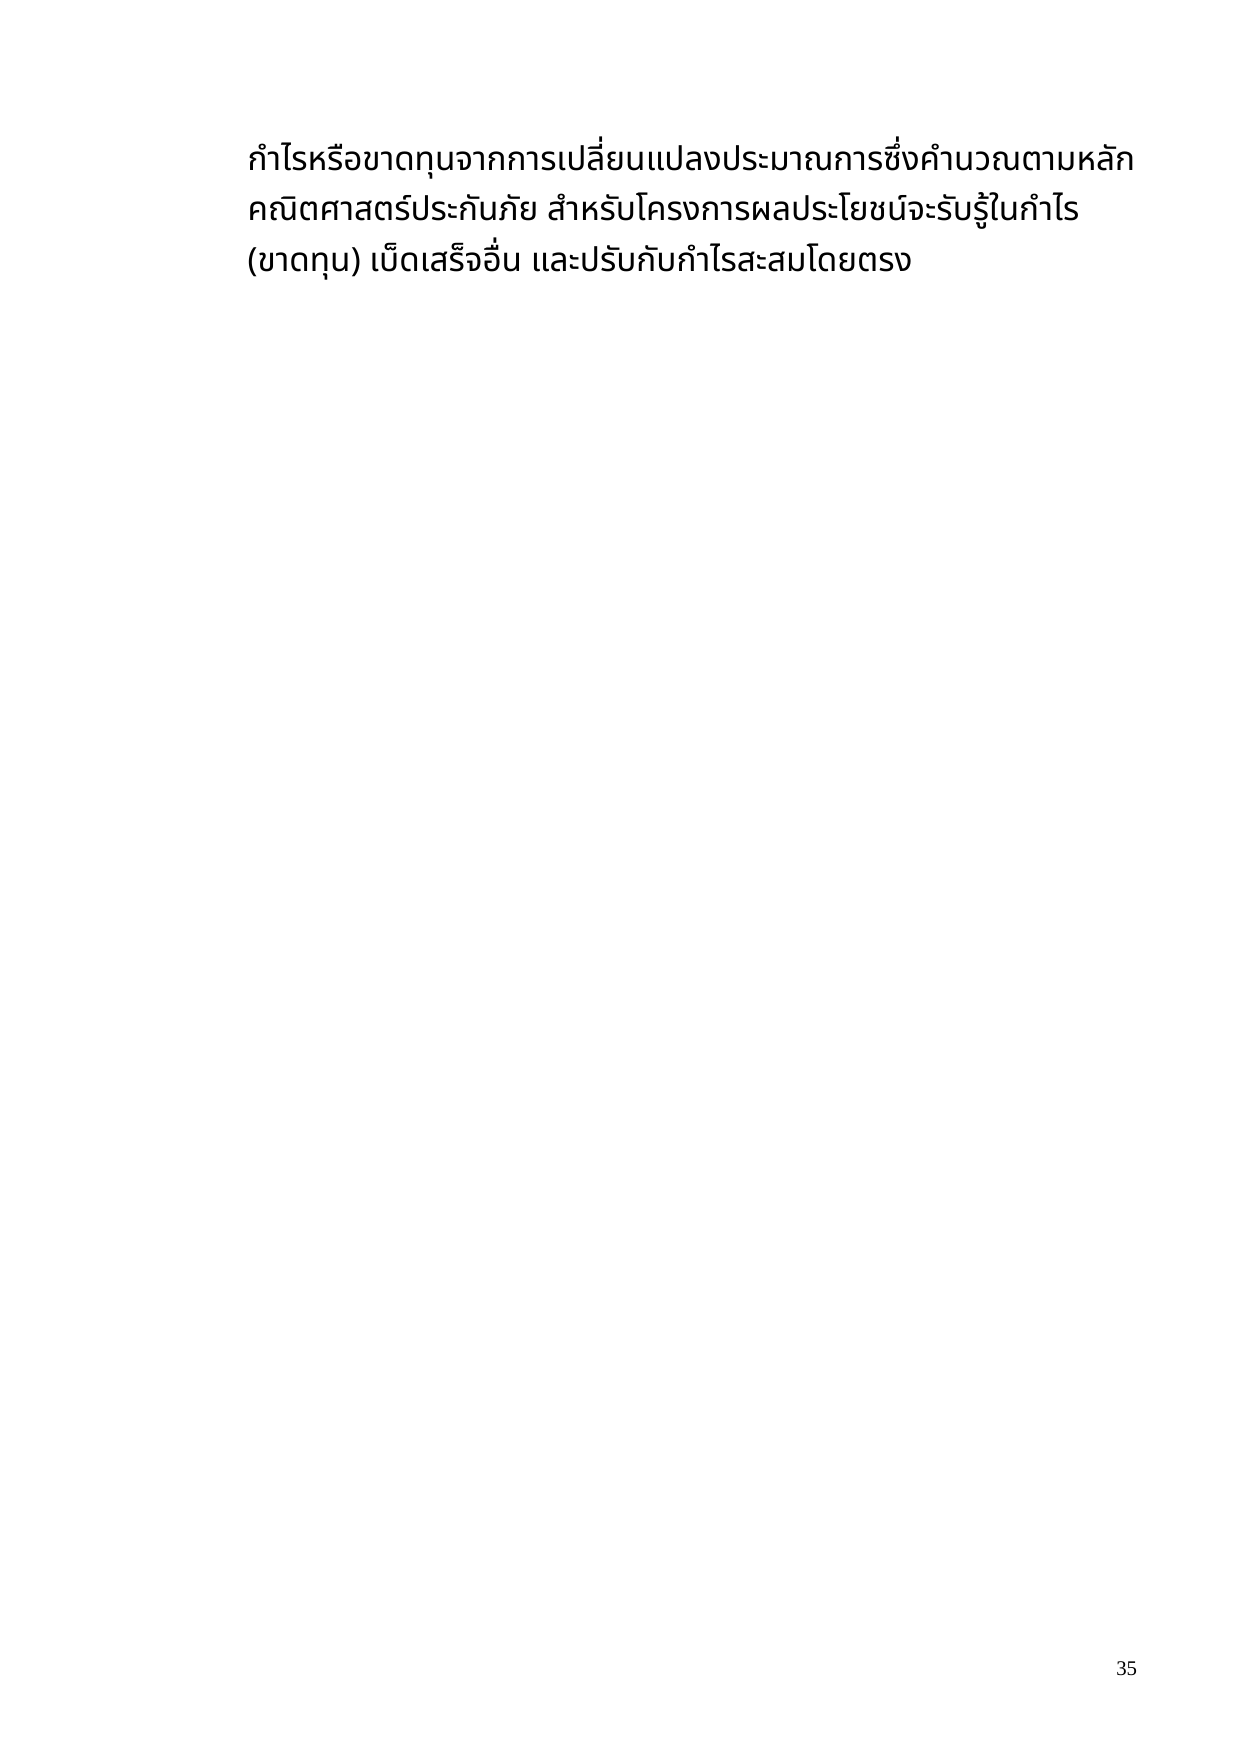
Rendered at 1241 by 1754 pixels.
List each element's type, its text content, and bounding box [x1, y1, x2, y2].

text กำไรหรือขาดทุนจากการเปลี่ยนแปลงประมาณการซึ่งคำนวณตามหลักคณิตศาสตร์ประกันภัย สำหรับโครงการผลประโยชน์จะรับรู้ในกำไร (ขาดทุน) เบ็ดเสร็จอื่น และปรับกับกำไรสะสมโดยตรง [247, 135, 1137, 286]
